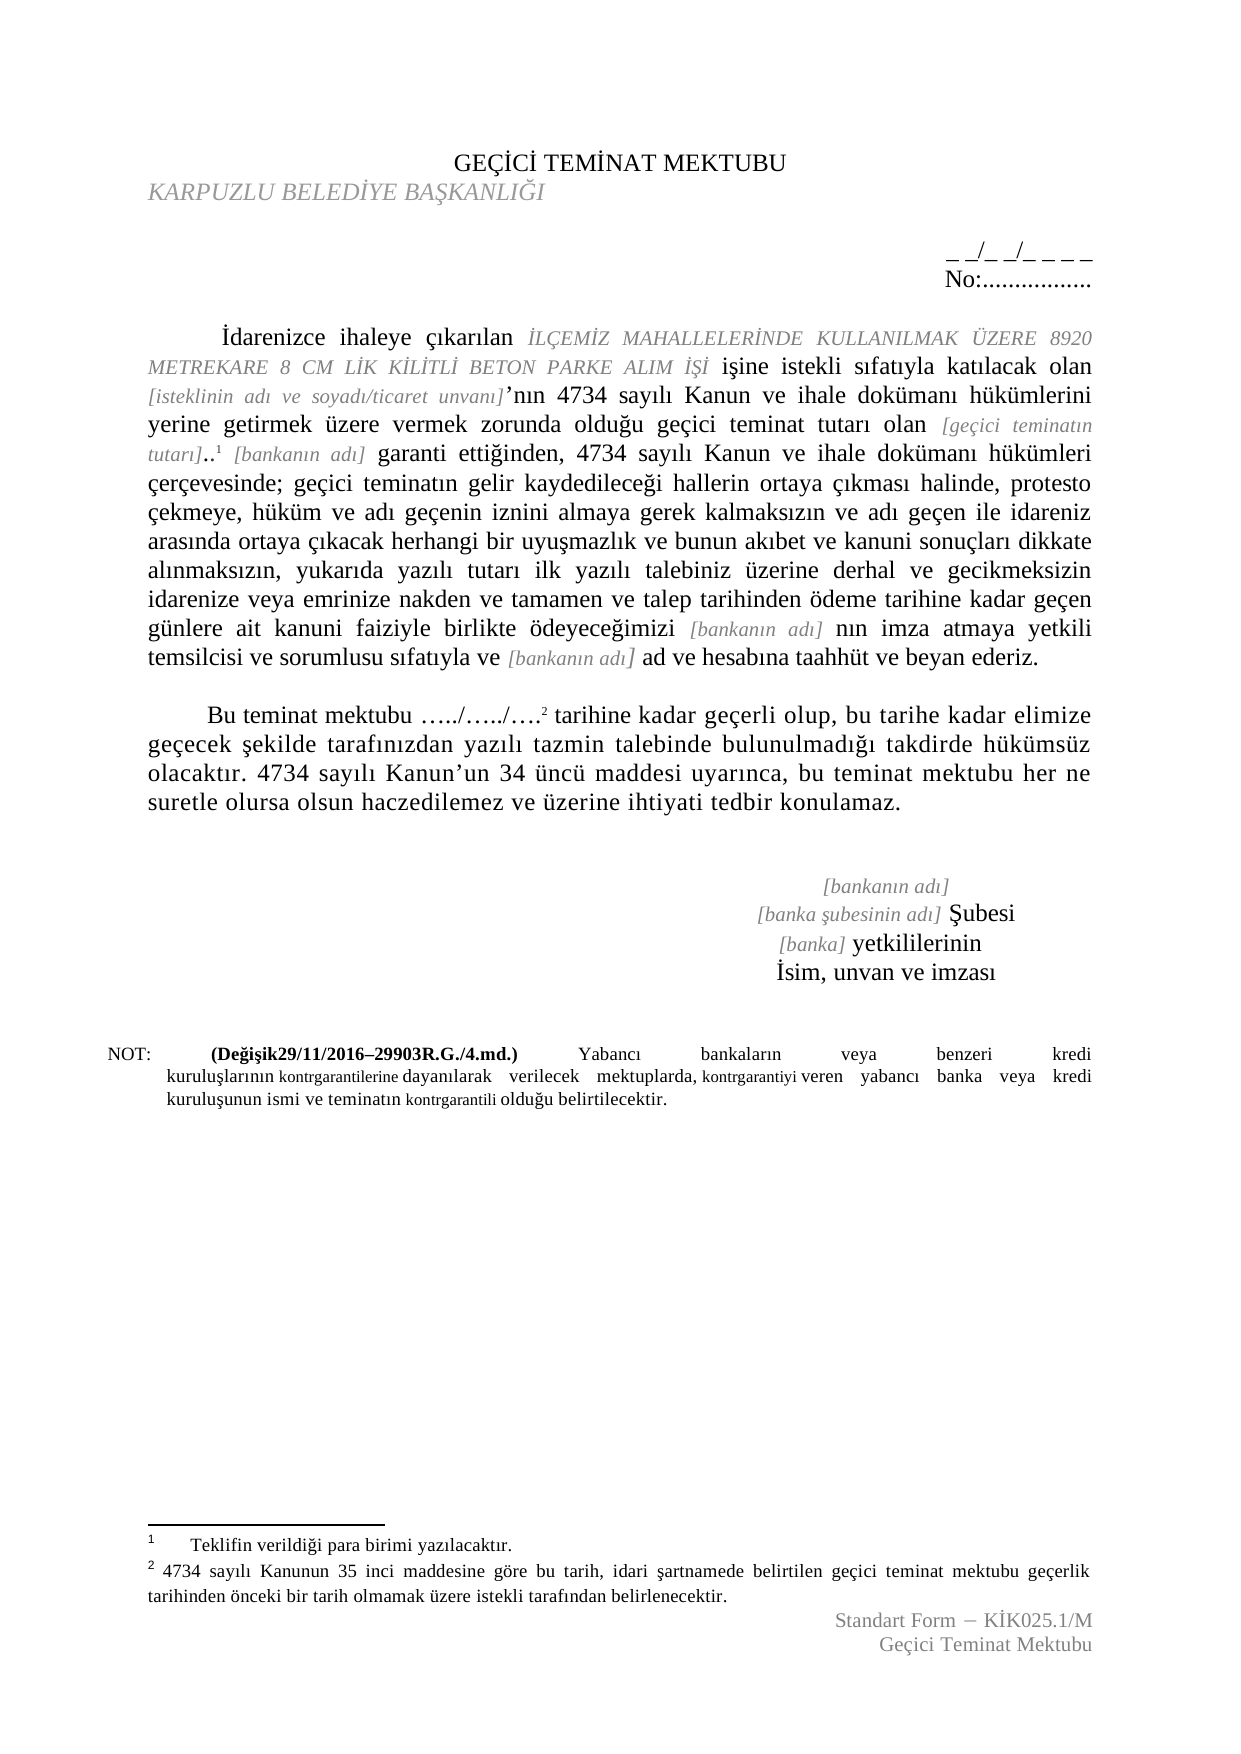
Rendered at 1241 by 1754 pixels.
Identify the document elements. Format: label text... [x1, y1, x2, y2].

text Bu teminat mektubu …../…../…. tarihine kadar geçerli olup, bu tarihe kadar elimize geçecek şekilde tarafınızdan yazılı tazmin talebinde bulunulmadığı takdirde hükümsüz olacaktır. 4734 sayılı Kanun’un 34 üncü maddesi uyarınca, bu teminat mektubu her ne suretle olursa olsun haczedilemez ve üzerine ihtiyati tedbir konulamaz. [148, 700, 1092, 816]
text KARPUZLU BELEDİYE BAŞKANLIĞI [148, 177, 1092, 206]
text [bankanın adı] [679, 874, 1092, 898]
text No:................. [148, 264, 1092, 293]
subtitle GEÇİCİ TEMİNAT MEKTUBU [148, 148, 1092, 177]
text NOT: (Değişik29/11/2016–29903R.G./4.md.) Yabancı bankaların veya benzeri kredi kuruluşlarının kontrgarantilerine dayanılarak verilecek mektuplarda, kontrgarantiyi veren yabancı banka veya kredi kuruluşunun ismi ve teminatın kontrgarantili olduğu belirtilecektir. [107, 1043, 1092, 1109]
text _ _/_ _/_ _ _ _ [148, 235, 1092, 264]
text [banka şubesinin adı] Şubesi [679, 898, 1092, 927]
text İsim, unvan ve imzası [679, 956, 1092, 986]
text [banka] yetkililerinin [148, 927, 1092, 956]
text İdarenizce ihaleye çıkarılan İLÇEMİZ MAHALLELERİNDE KULLANILMAK ÜZERE 8920 METREKARE 8 CM LİK KİLİTLİ BETON PARKE ALIM İŞİ işine istekli sıfatıyla katılacak olan [isteklinin adı ve soyadı/ticaret unvanı]’nın 4734 sayılı Kanun ve ihale dokümanı hükümlerini yerine getirmek üzere vermek zorunda olduğu geçici teminat tutarı olan [geçici teminatın tutarı].. [bankanın adı] garanti ettiğinden, 4734 sayılı Kanun ve ihale dokümanı hükümleri çerçevesinde; geçici teminatın gelir kaydedileceği hallerin ortaya çıkması halinde, protesto çekmeye, hüküm ve adı geçenin iznini almaya gerek kalmaksızın ve adı geçen ile idareniz arasında ortaya çıkacak herhangi bir uyuşmazlık ve bunun akıbet ve kanuni sonuçları dikkate alınmaksızın, yukarıda yazılı tutarı ilk yazılı talebiniz üzerine derhal ve gecikmeksizin idarenize veya emrinize nakden ve tamamen ve talep tarihinden ödeme tarihine kadar geçen günlere ait kanuni faiziyle birlikte ödeyeceğimizi [bankanın adı] nın imza atmaya yetkili temsilcisi ve sorumlusu sıfatıyla ve [bankanın adı] ad ve hesabına taahhüt ve beyan ederiz. [148, 322, 1092, 671]
